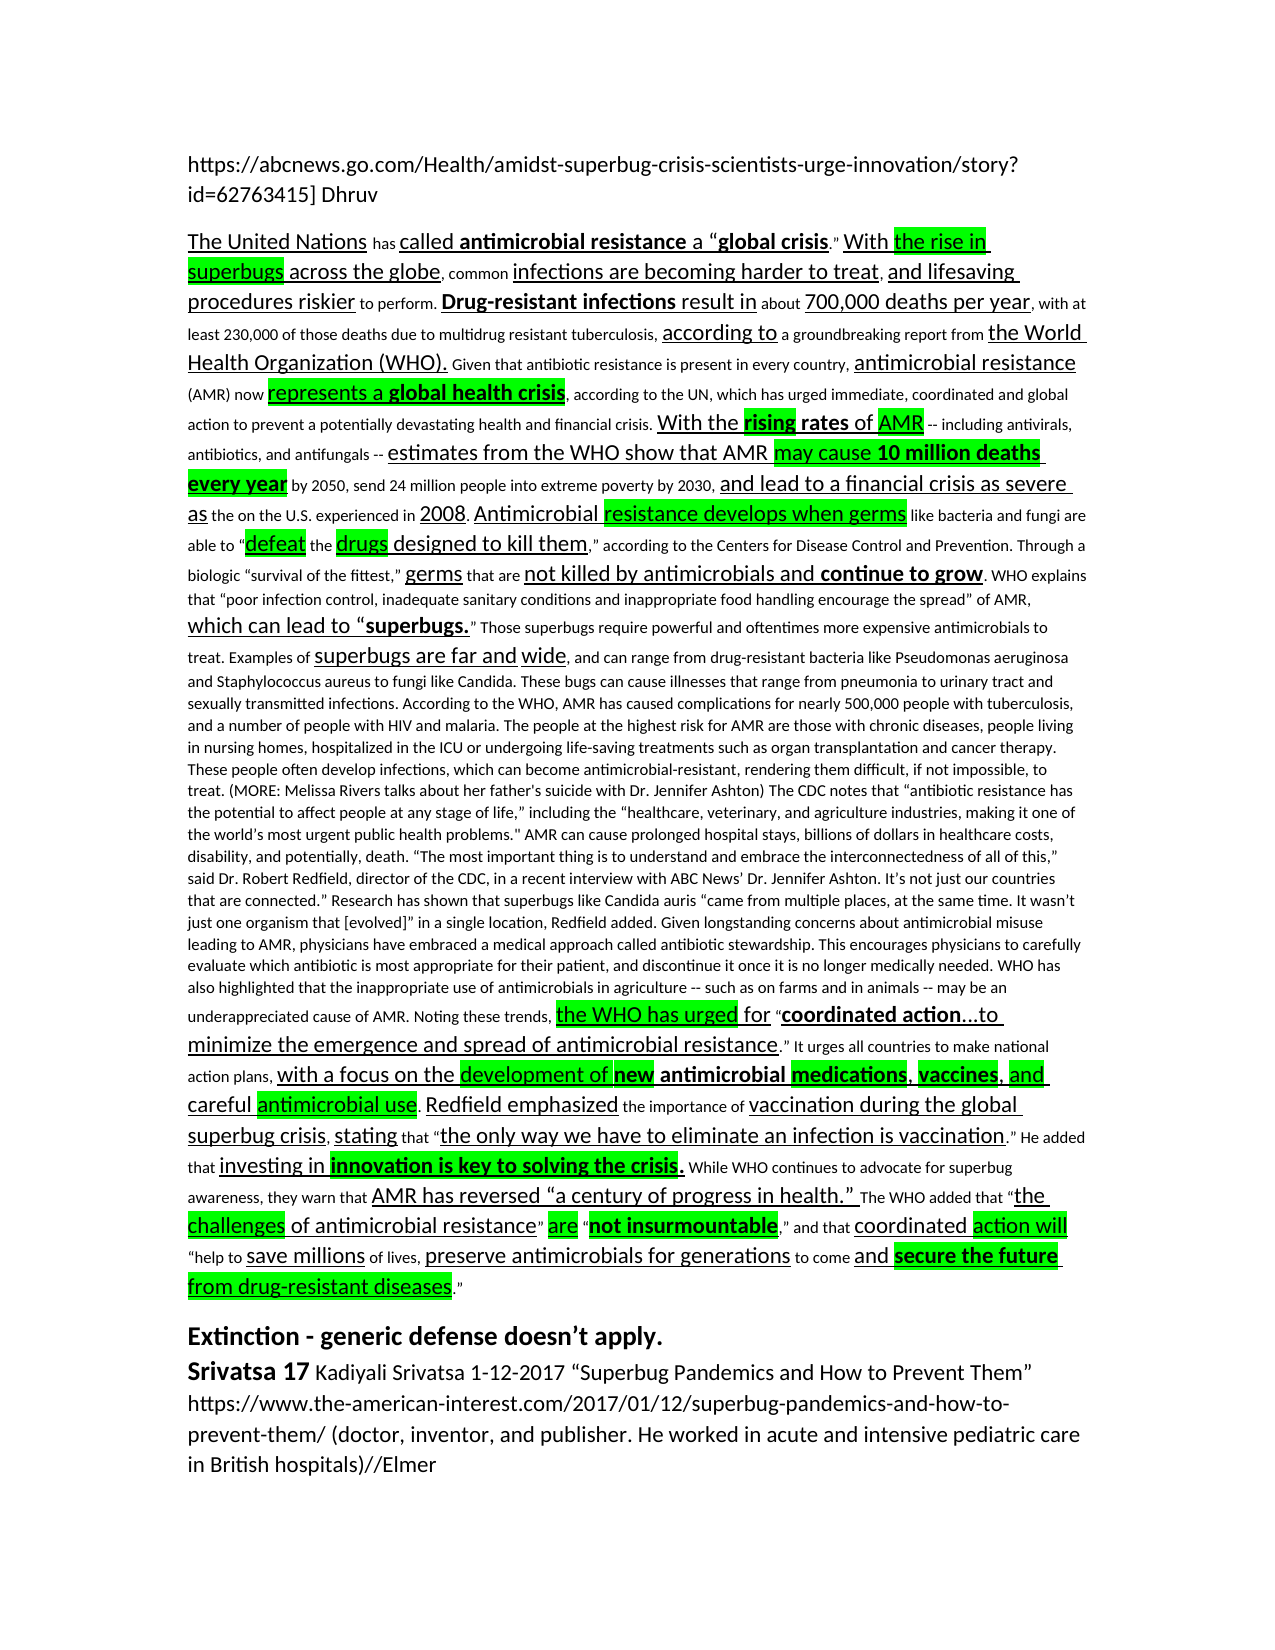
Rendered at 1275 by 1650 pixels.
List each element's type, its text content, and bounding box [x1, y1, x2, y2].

text Srivatsa 17 Kadiyali Srivatsa 1-12-2017 “Superbug Pandemics and How to Prevent Them” https://www.the-american-interest.com/2017/01/12/superbug-pandemics-and-how-to-prevent-them/ (doctor, inventor, and publisher. He worked in acute and intensive pediatric care in British hospitals)//Elmer [187, 1354, 1087, 1478]
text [187, 150, 1087, 208]
text The United Nations has called antimicrobial resistance a “global crisis.” With the rise in superbugs across the globe, common infections are becoming harder to treat, and lifesaving procedures riskier to perform. Drug-resistant infections result in about 700,000 deaths per year, with at least 230,000 of those deaths due to multidrug resistant tuberculosis, according to a groundbreaking report from the World Health Organization (WHO). Given that antibiotic resistance is present in every country, antimicrobial resistance (AMR) now represents a global health crisis, according to the UN, which has urged immediate, coordinated and global action to prevent a potentially devastating health and financial crisis. With the rising rates of AMR -- including antivirals, antibiotics, and antifungals -- estimates from the WHO show that AMR may cause 10 million deaths every year by 2050, send 24 million people into extreme poverty by 2030, and lead to a financial crisis as severe as the on the U.S. experienced in 2008. Antimicrobial resistance develops when germs like bacteria and fungi are able to “defeat the drugs designed to kill them,” according to the Centers for Disease Control and Prevention. Through a biologic “survival of the fittest,” germs that are not killed by antimicrobials and continue to grow. WHO explains that “poor infection control, inadequate sanitary conditions and inappropriate food handling encourage the spread” of AMR, which can lead to “superbugs.” Those superbugs require powerful and oftentimes more expensive antimicrobials to treat. Examples of superbugs are far and wide, and can range from drug-resistant bacteria like Pseudomonas aeruginosa and Staphylococcus aureus to fungi like Candida. These bugs can cause illnesses that range from pneumonia to urinary tract and sexually transmitted infections. According to the WHO, AMR has caused complications for nearly 500,000 people with tuberculosis, and a number of people with HIV and malaria. The people at the highest risk for AMR are those with chronic diseases, people living in nursing homes, hospitalized in the ICU or undergoing life-saving treatments such as organ transplantation and cancer therapy. These people often develop infections, which can become antimicrobial-resistant, rendering them difficult, if not impossible, to treat. (MORE: Melissa Rivers talks about her father's suicide with Dr. Jennifer Ashton) The CDC notes that “antibiotic resistance has the potential to affect people at any stage of life,” including the “healthcare, veterinary, and agriculture industries, making it one of the world’s most urgent public health problems." AMR can cause prolonged hospital stays, billions of dollars in healthcare costs, disability, and potentially, death. “The most important thing is to understand and embrace the interconnectedness of all of this,” said Dr. Robert Redfield, director of the CDC, in a recent interview with ABC News’ Dr. Jennifer Ashton. It’s not just our countries that are connected.” Research has shown that superbugs like Candida auris “came from multiple places, at the same time. It wasn’t just one organism that [evolved]” in a single location, Redfield added. Given longstanding concerns about antimicrobial misuse leading to AMR, physicians have embraced a medical approach called antibiotic stewardship. This encourages physicians to carefully evaluate which antibiotic is most appropriate for their patient, and discontinue it once it is no longer medically needed. WHO has also highlighted that the inappropriate use of antimicrobials in agriculture -- such as on farms and in animals -- may be an underappreciated cause of AMR. Noting these trends, the WHO has urged for “coordinated action...to minimize the emergence and spread of antimicrobial resistance.” It urges all countries to make national action plans, with a focus on the development of new antimicrobial medications, vaccines, and careful antimicrobial use. Redfield emphasized the importance of vaccination during the global superbug crisis, stating that “the only way we have to eliminate an infection is vaccination.” He added that investing in innovation is key to solving the crisis. While WHO continues to advocate for superbug awareness, they warn that AMR has reversed “a century of progress in health.” The WHO added that “the challenges of antimicrobial resistance” are “not insurmountable,” and that coordinated action will “help to save millions of lives, preserve antimicrobials for generations to come and secure the future from drug-resistant diseases.” [187, 227, 1087, 1300]
subtitle Extinction - generic defense doesn’t apply. [187, 1319, 1087, 1352]
